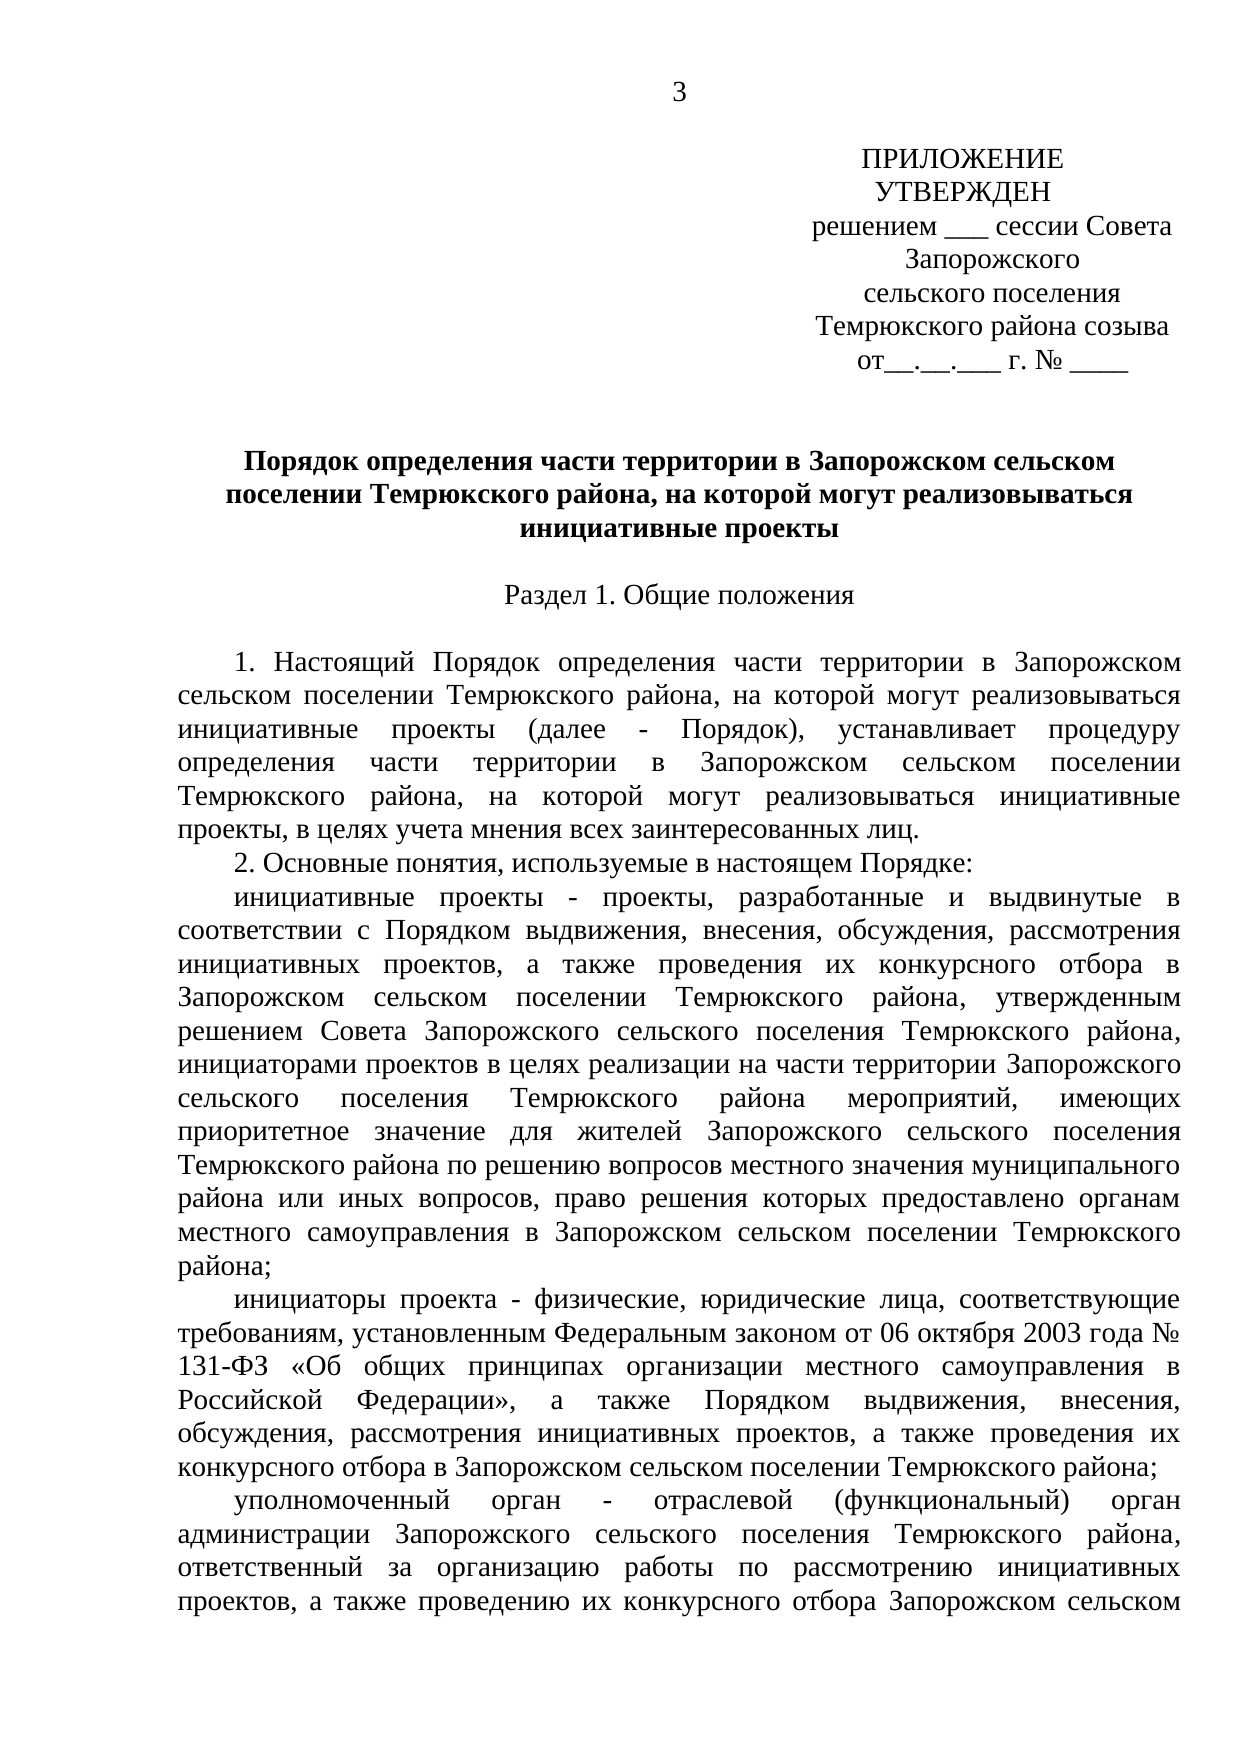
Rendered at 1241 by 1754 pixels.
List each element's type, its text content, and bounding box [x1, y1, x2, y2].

text инициаторы проекта - физические, юридические лица, соответствующие требованиям, установленным Федеральным законом от 06 октября 2003 года № 131-ФЗ «Об общих принципах организации местного самоуправления в Российской Федерации», а также Порядком выдвижения, внесения, обсуждения, рассмотрения инициативных проектов, а также проведения их конкурсного отбора в Запорожском сельском поселении Темрюкского района; [177, 1281, 1181, 1482]
table_header ПРИЛОЖЕНИЕ УТВЕРЖДЕН решением ___ сессии Совета Запорожского сельского поселения Темрюкского района созыва от__.__.___ г. № ____ [741, 107, 1184, 443]
text инициативные проекты - проекты, разработанные и выдвинутые в соответствии с Порядком выдвижения, внесения, обсуждения, рассмотрения инициативных проектов, а также проведения их конкурсного отбора в Запорожском сельском поселении Темрюкского района, утвержденным решением Совета Запорожского сельского поселения Темрюкского района, инициаторами проектов в целях реализации на части территории Запорожского сельского поселения Темрюкского района мероприятий, имеющих приоритетное значение для жителей Запорожского сельского поселения Темрюкского района по решению вопросов местного значения муниципального района или иных вопросов, право решения которых предоставлено органам местного самоуправления в Запорожском сельском поселении Темрюкского района; [177, 879, 1181, 1281]
text Раздел 1. Общие положения [177, 577, 1181, 610]
text Порядок определения части территории в Запорожском сельском поселении Темрюкского района, на которой могут реализовываться инициативные проекты [177, 443, 1181, 543]
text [177, 1482, 1181, 1617]
text 2. Основные понятия, используемые в настоящем Порядке: [177, 845, 1181, 879]
text 1. Настоящий Порядок определения части территории в Запорожском сельском поселении Темрюкского района, на которой могут реализовываться инициативные проекты (далее - Порядок), устанавливает процедуру определения части территории в Запорожском сельском поселении Темрюкского района, на которой могут реализовываться инициативные проекты, в целях учета мнения всех заинтересованных лиц. [177, 644, 1181, 845]
